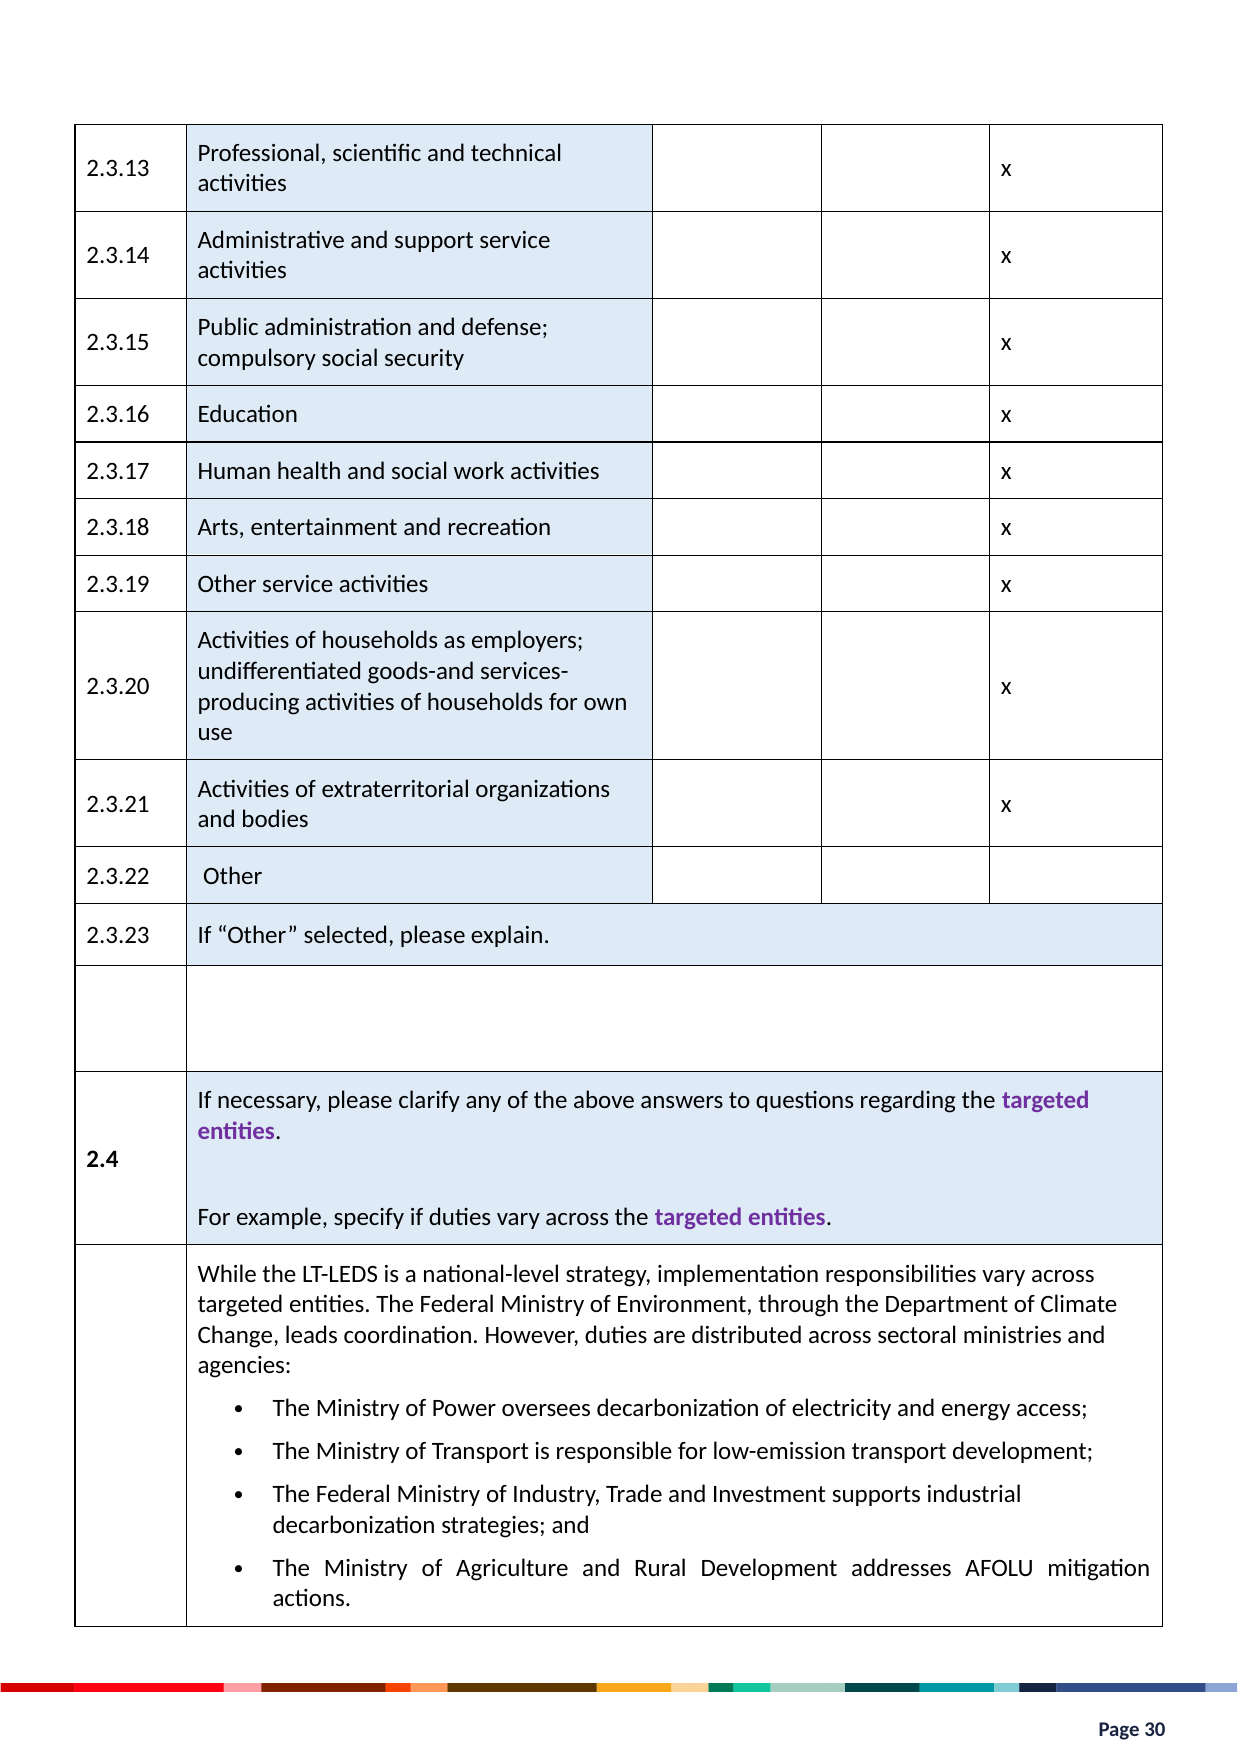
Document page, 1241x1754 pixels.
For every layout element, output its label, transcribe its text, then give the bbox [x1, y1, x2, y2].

table_cell [653, 443, 821, 498]
table_cell [653, 760, 821, 846]
table_cell [822, 212, 989, 298]
table_cell 2.4 [76, 1072, 186, 1244]
table_cell 2.3.19 [76, 556, 186, 611]
table_cell x [990, 299, 1162, 385]
table_cell [653, 125, 821, 211]
table_cell Activities of households as employers; undifferentiated goods-and services-producing activities of households for own use [187, 612, 652, 759]
table_cell Professional, scientific and technical activities [187, 125, 652, 211]
table_cell [822, 556, 989, 611]
table_cell [653, 386, 821, 441]
table_cell [187, 966, 1162, 1071]
table_cell [822, 499, 989, 554]
table_cell 2.3.22 [76, 847, 186, 903]
table_cell x [990, 499, 1162, 554]
table_cell 2.3.21 [76, 760, 186, 846]
table_cell [822, 443, 989, 498]
table_cell If “Other” selected, please explain. [187, 904, 1162, 965]
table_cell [187, 1245, 1162, 1626]
table_cell [653, 556, 821, 611]
table_cell [822, 125, 989, 211]
table_cell Activities of extraterritorial organizations and bodies [187, 760, 652, 846]
table_cell Arts, entertainment and recreation [187, 499, 652, 554]
table_cell [990, 847, 1162, 903]
table_cell 2.3.14 [76, 212, 186, 298]
table_cell [822, 612, 989, 759]
table_cell Other [187, 847, 652, 903]
table_cell x [990, 556, 1162, 611]
table_cell Public administration and defense; compulsory social security [187, 299, 652, 385]
table_cell [822, 386, 989, 441]
table_cell [653, 612, 821, 759]
table_cell [822, 299, 989, 385]
table_cell x [990, 760, 1162, 846]
table_cell 2.3.23 [76, 904, 186, 965]
table_cell 2.3.20 [76, 612, 186, 759]
table_cell [653, 847, 821, 903]
table_cell x [990, 125, 1162, 211]
table_cell x [990, 212, 1162, 298]
table_cell [653, 212, 821, 298]
table_cell Administrative and support service activities [187, 212, 652, 298]
table_cell x [990, 386, 1162, 441]
table_cell [653, 499, 821, 554]
table_cell If necessary, please clarify any of the above answers to questions regarding the targeted entities. For example, specify if duties vary across the targeted entities. [187, 1072, 1162, 1244]
table_cell 2.3.15 [76, 299, 186, 385]
table_cell [76, 1245, 186, 1626]
picture [0, 1683, 1236, 1692]
table_cell Education [187, 386, 652, 441]
table_cell 2.3.13 [76, 125, 186, 211]
table_cell Human health and social work activities [187, 443, 652, 498]
table_cell 2.3.18 [76, 499, 186, 554]
table_cell 2.3.17 [76, 443, 186, 498]
table_cell [653, 299, 821, 385]
table_cell x [990, 612, 1162, 759]
table_cell Other service activities [187, 556, 652, 611]
table_cell [822, 847, 989, 903]
table_cell [822, 760, 989, 846]
table_cell 2.3.16 [76, 386, 186, 441]
table_cell x [990, 443, 1162, 498]
table_cell [76, 966, 186, 1071]
